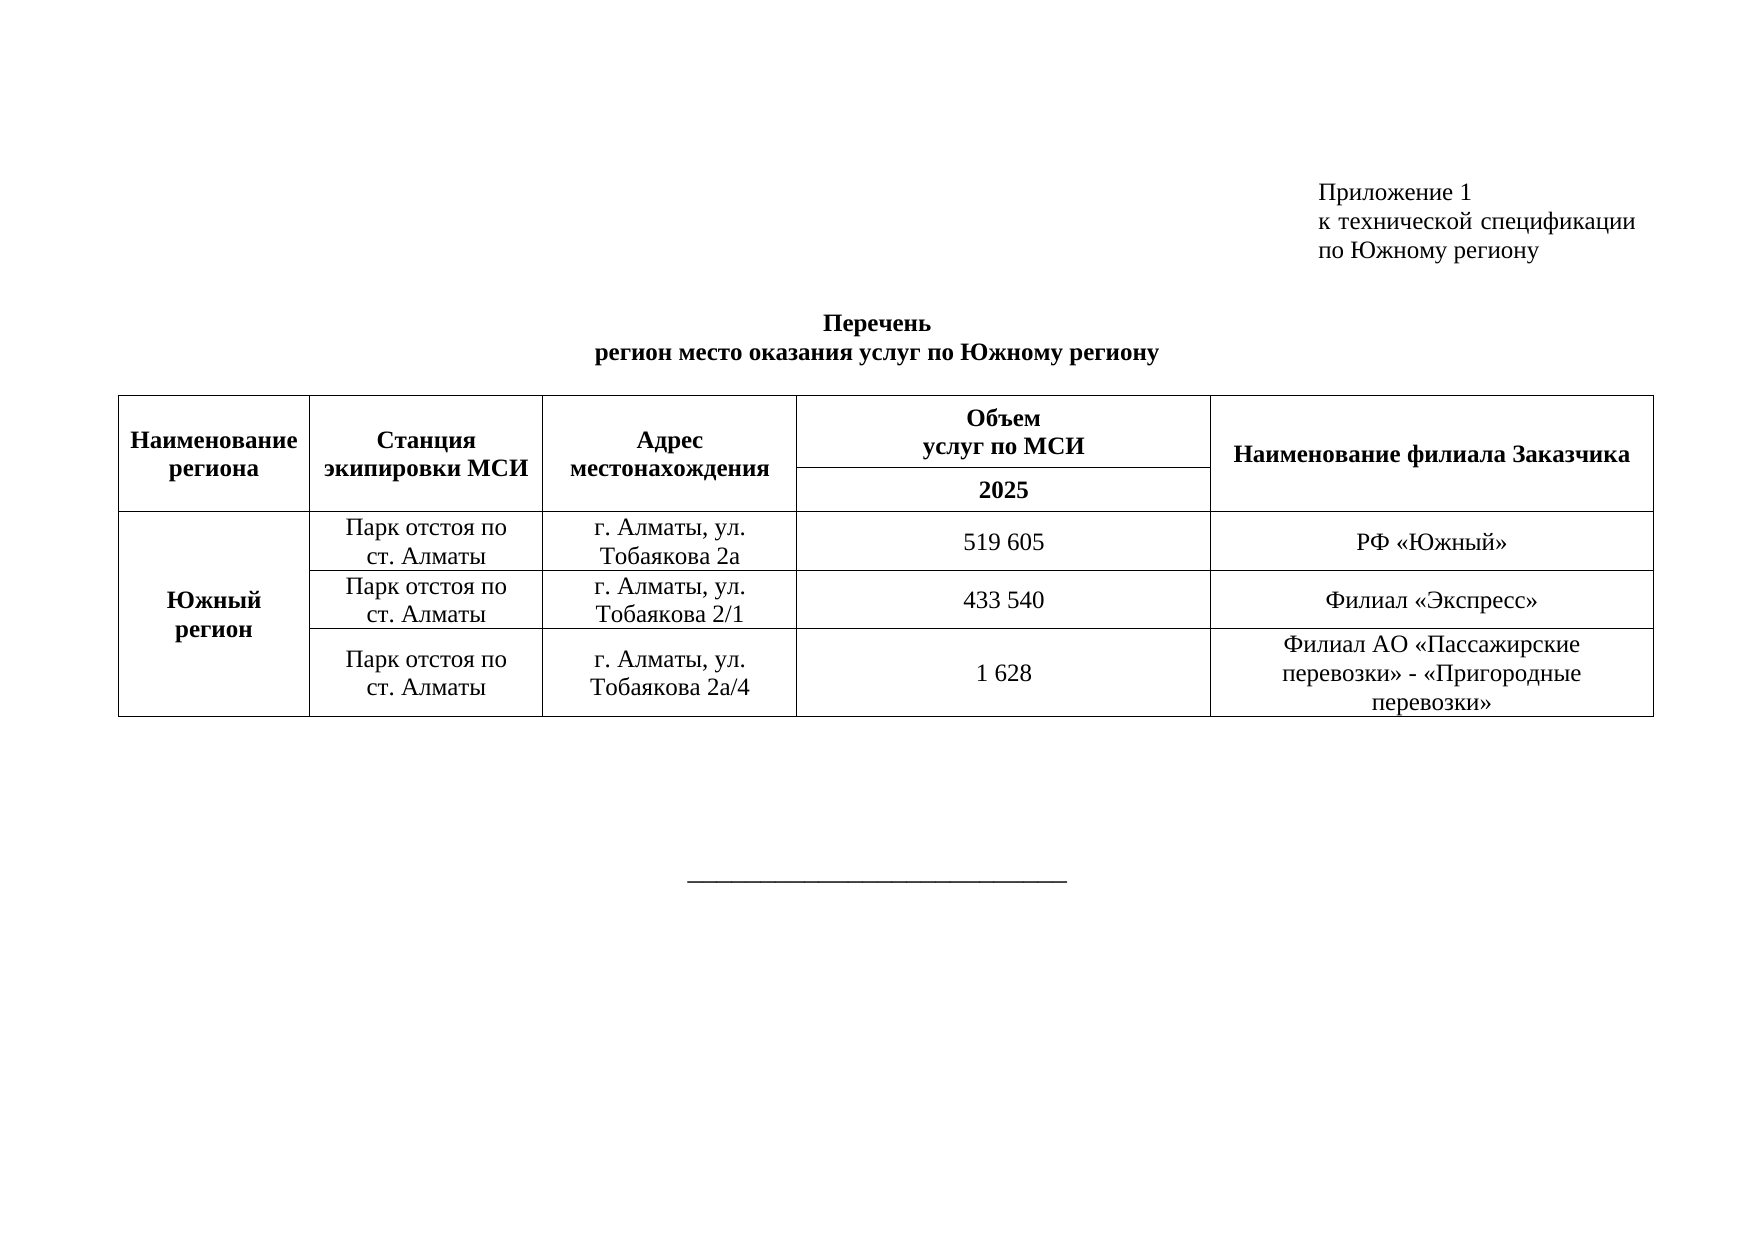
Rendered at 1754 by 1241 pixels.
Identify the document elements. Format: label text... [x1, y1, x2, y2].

table_header Наименование филиала Заказчика [1211, 396, 1653, 511]
table_cell Филиал АО «Пассажирские перевозки» - «Пригородные перевозки» [1211, 629, 1653, 716]
table_cell г. Алматы, ул. Тобаякова 2а [543, 512, 796, 570]
text Перечень [118, 308, 1636, 337]
text Приложение 1 [1318, 177, 1636, 206]
table_header Станция экипировки МСИ [310, 396, 542, 511]
table_header Объем услуг по МСИ [797, 396, 1210, 467]
table_cell г. Алматы, ул. Тобаякова 2а/4 [543, 629, 796, 716]
table_cell Парк отстоя по ст. Алматы [310, 512, 542, 570]
table_cell РФ «Южный» [1211, 512, 1653, 570]
table_cell Южный регион [119, 512, 309, 716]
table_cell 519 605 [797, 512, 1210, 570]
table_cell Парк отстоя по ст. Алматы [310, 629, 542, 716]
table_cell г. Алматы, ул. Тобаякова 2/1 [543, 571, 796, 628]
table_header Наименование региона [119, 396, 309, 511]
table_header Адрес местонахождения [543, 396, 796, 511]
table_cell 2025 [797, 468, 1210, 511]
table_cell Парк отстоя по ст. Алматы [310, 571, 542, 628]
text к технической спецификации по Южному региону [1318, 206, 1636, 263]
table_cell 433 540 [797, 571, 1210, 628]
list __________________________ [118, 852, 1636, 885]
table_cell 1 628 [797, 629, 1210, 716]
table_cell Филиал «Экспресс» [1211, 571, 1653, 628]
text регион место оказания услуг по Южному региону [118, 337, 1636, 366]
